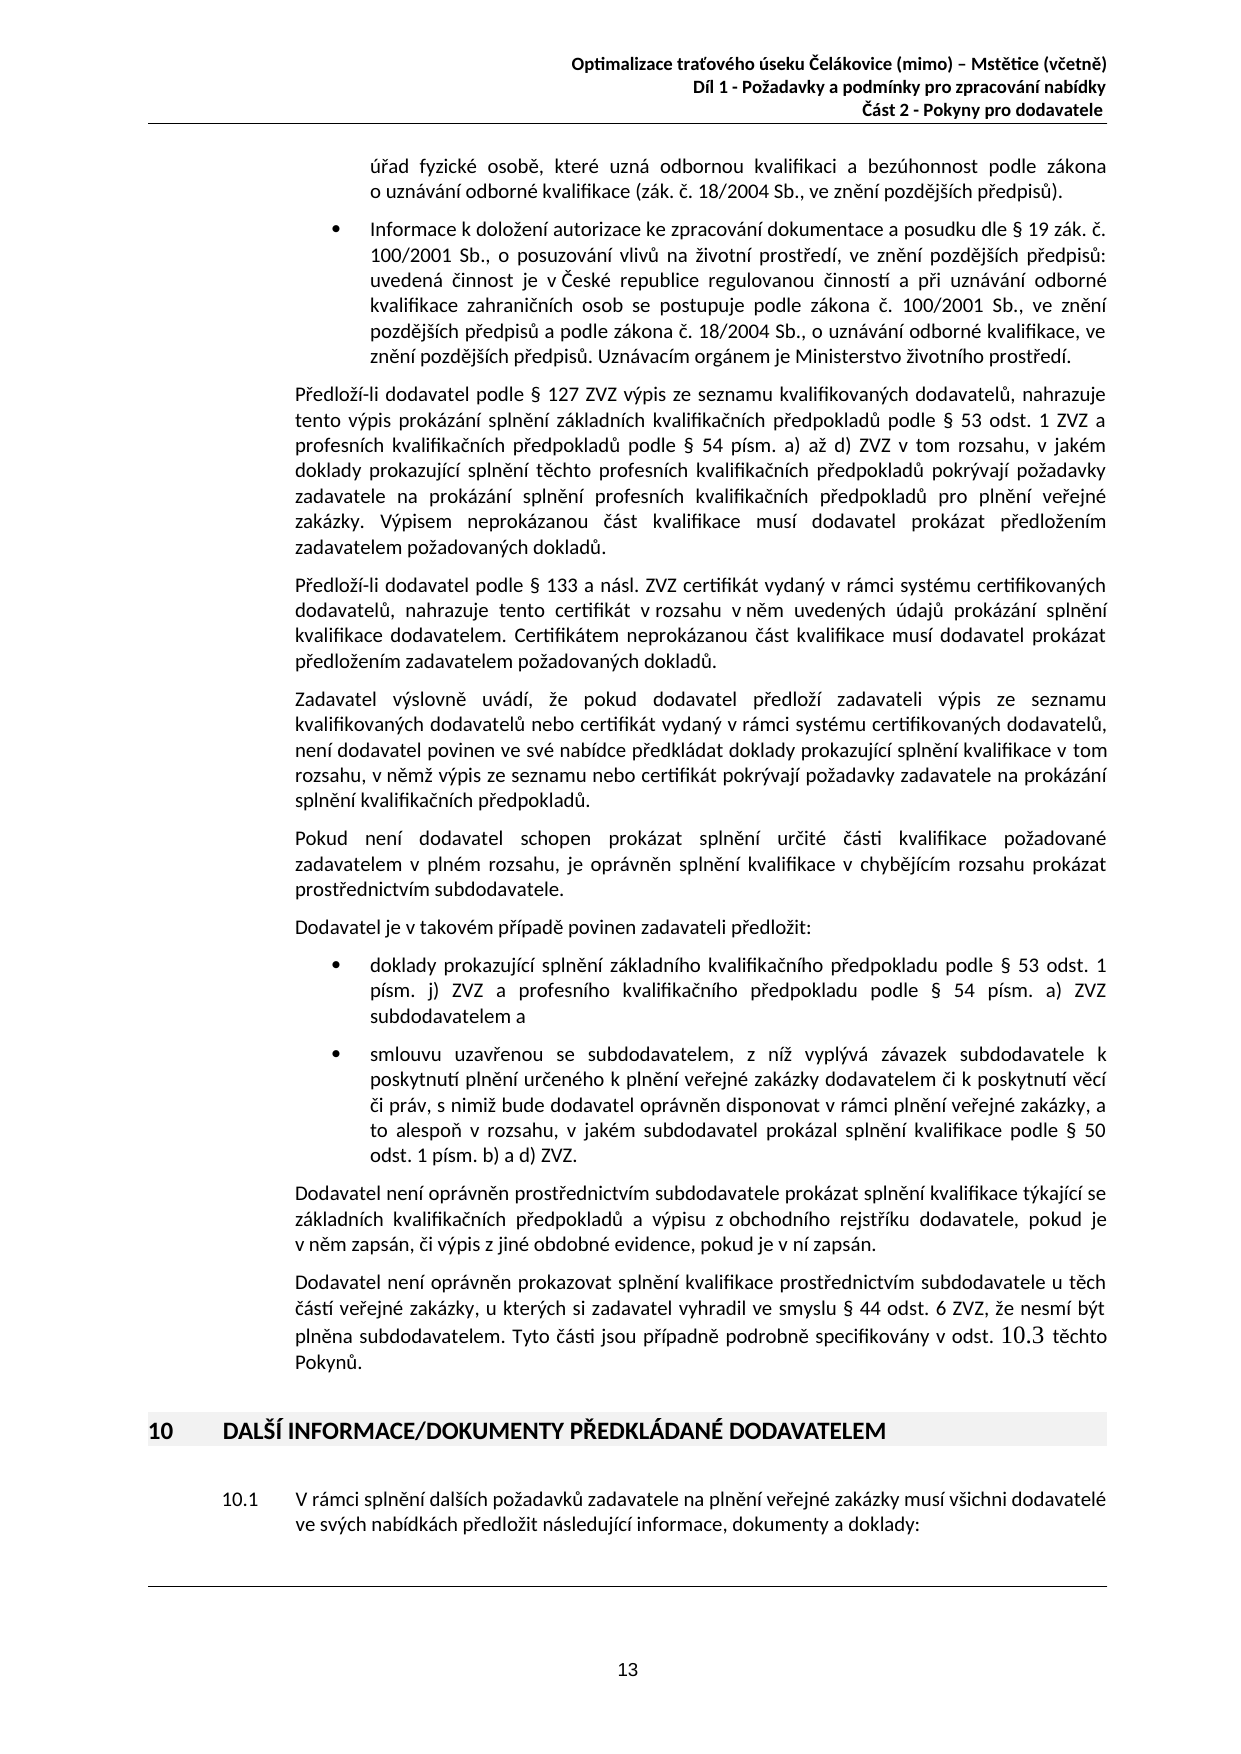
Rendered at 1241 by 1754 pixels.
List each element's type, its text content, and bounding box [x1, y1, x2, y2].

list V rámci splnění dalších požadavků zadavatele na plnění veřejné zakázky musí všichni dodavatelé ve svých nabídkách předložit následující informace, dokumenty a doklady: [221, 1486, 1107, 1537]
text Dodavatel není oprávněn prostřednictvím subdodavatele prokázat splnění kvalifikace týkající se základních kvalifikačních předpokladů a výpisu z obchodního rejstříku dodavatele, pokud je v něm zapsán, či výpis z jiné obdobné evidence, pokud je v ní zapsán. [295, 1181, 1107, 1257]
text Předloží-li dodavatel podle § 127 ZVZ výpis ze seznamu kvalifikovaných dodavatelů, nahrazuje tento výpis prokázání splnění základních kvalifikačních předpokladů podle § 53 odst. 1 ZVZ a profesních kvalifikačních předpokladů podle § 54 písm. a) až d) ZVZ v tom rozsahu, v jakém doklady prokazující splnění těchto profesních kvalifikačních předpokladů pokrývají požadavky zadavatele na prokázání splnění profesních kvalifikačních předpokladů pro plnění veřejné zakázky. Výpisem neprokázanou část kvalifikace musí dodavatel prokázat předložením zadavatelem požadovaných dokladů. [295, 381, 1107, 559]
text Dodavatel není oprávněn prokazovat splnění kvalifikace prostřednictvím subdodavatele u těch částí veřejné zakázky, u kterých si zadavatel vyhradil ve smyslu § 44 odst. 6 ZVZ, že nesmí být plněna subdodavatelem. Tyto části jsou případně podrobně specifikovány v odst. 10.3 těchto Pokynů. [295, 1269, 1107, 1374]
text Dodavatel je v takovém případě povinen zadavateli předložit: [295, 914, 1107, 940]
text Zadavatel výslovně uvádí, že pokud dodavatel předloží zadavateli výpis ze seznamu kvalifikovaných dodavatelů nebo certifikát vydaný v rámci systému certifikovaných dodavatelů, není dodavatel povinen ve své nabídce předkládat doklady prokazující splnění kvalifikace v tom rozsahu, v němž výpis ze seznamu nebo certifikát pokrývají požadavky zadavatele na prokázání splnění kvalifikačních předpokladů. [295, 686, 1107, 813]
text Předloží-li dodavatel podle § 133 a násl. ZVZ certifikát vydaný v rámci systému certifikovaných dodavatelů, nahrazuje tento certifikát v rozsahu v něm uvedených údajů prokázání splnění kvalifikace dodavatelem. Certifikátem neprokázanou část kvalifikace musí dodavatel prokázat předložením zadavatelem požadovaných dokladů. [295, 572, 1107, 673]
text Pokud není dodavatel schopen prokázat splnění určité části kvalifikace požadované zadavatelem v plném rozsahu, je oprávněn splnění kvalifikace v chybějícím rozsahu prokázat prostřednictvím subdodavatele. [295, 826, 1107, 902]
list smlouvu uzavřenou se subdodavatelem, z níž vyplývá závazek subdodavatele k poskytnutí plnění určeného k plnění veřejné zakázky dodavatelem či k poskytnutí věcí či práv, s nimiž bude dodavatel oprávněn disponovat v rámci plnění veřejné zakázky, a to alespoň v rozsahu, v jakém subdodavatel prokázal splnění kvalifikace podle § 50 odst. 1 písm. b) a d) ZVZ. [332, 1041, 1107, 1168]
subtitle DALŠÍ INFORMACE/DOKUMENTY PŘEDKLÁDANÉ DODAVATELEM [148, 1412, 1107, 1446]
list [332, 153, 1107, 204]
list Informace k doložení autorizace ke zpracování dokumentace a posudku dle § 19 zák. č. 100/2001 Sb., o posuzování vlivů na životní prostředí, ve znění pozdějších předpisů: uvedená činnost je v České republice regulovanou činností a při uznávání odborné kvalifikace zahraničních osob se postupuje podle zákona č. 100/2001 Sb., ve znění pozdějších předpisů a podle zákona č. 18/2004 Sb., o uznávání odborné kvalifikace, ve znění pozdějších předpisů. Uznávacím orgánem je Ministerstvo životního prostředí. [332, 216, 1107, 369]
list doklady prokazující splnění základního kvalifikačního předpokladu podle § 53 odst. 1 písm. j) ZVZ a profesního kvalifikačního předpokladu podle § 54 písm. a) ZVZ subdodavatelem a [332, 952, 1107, 1028]
